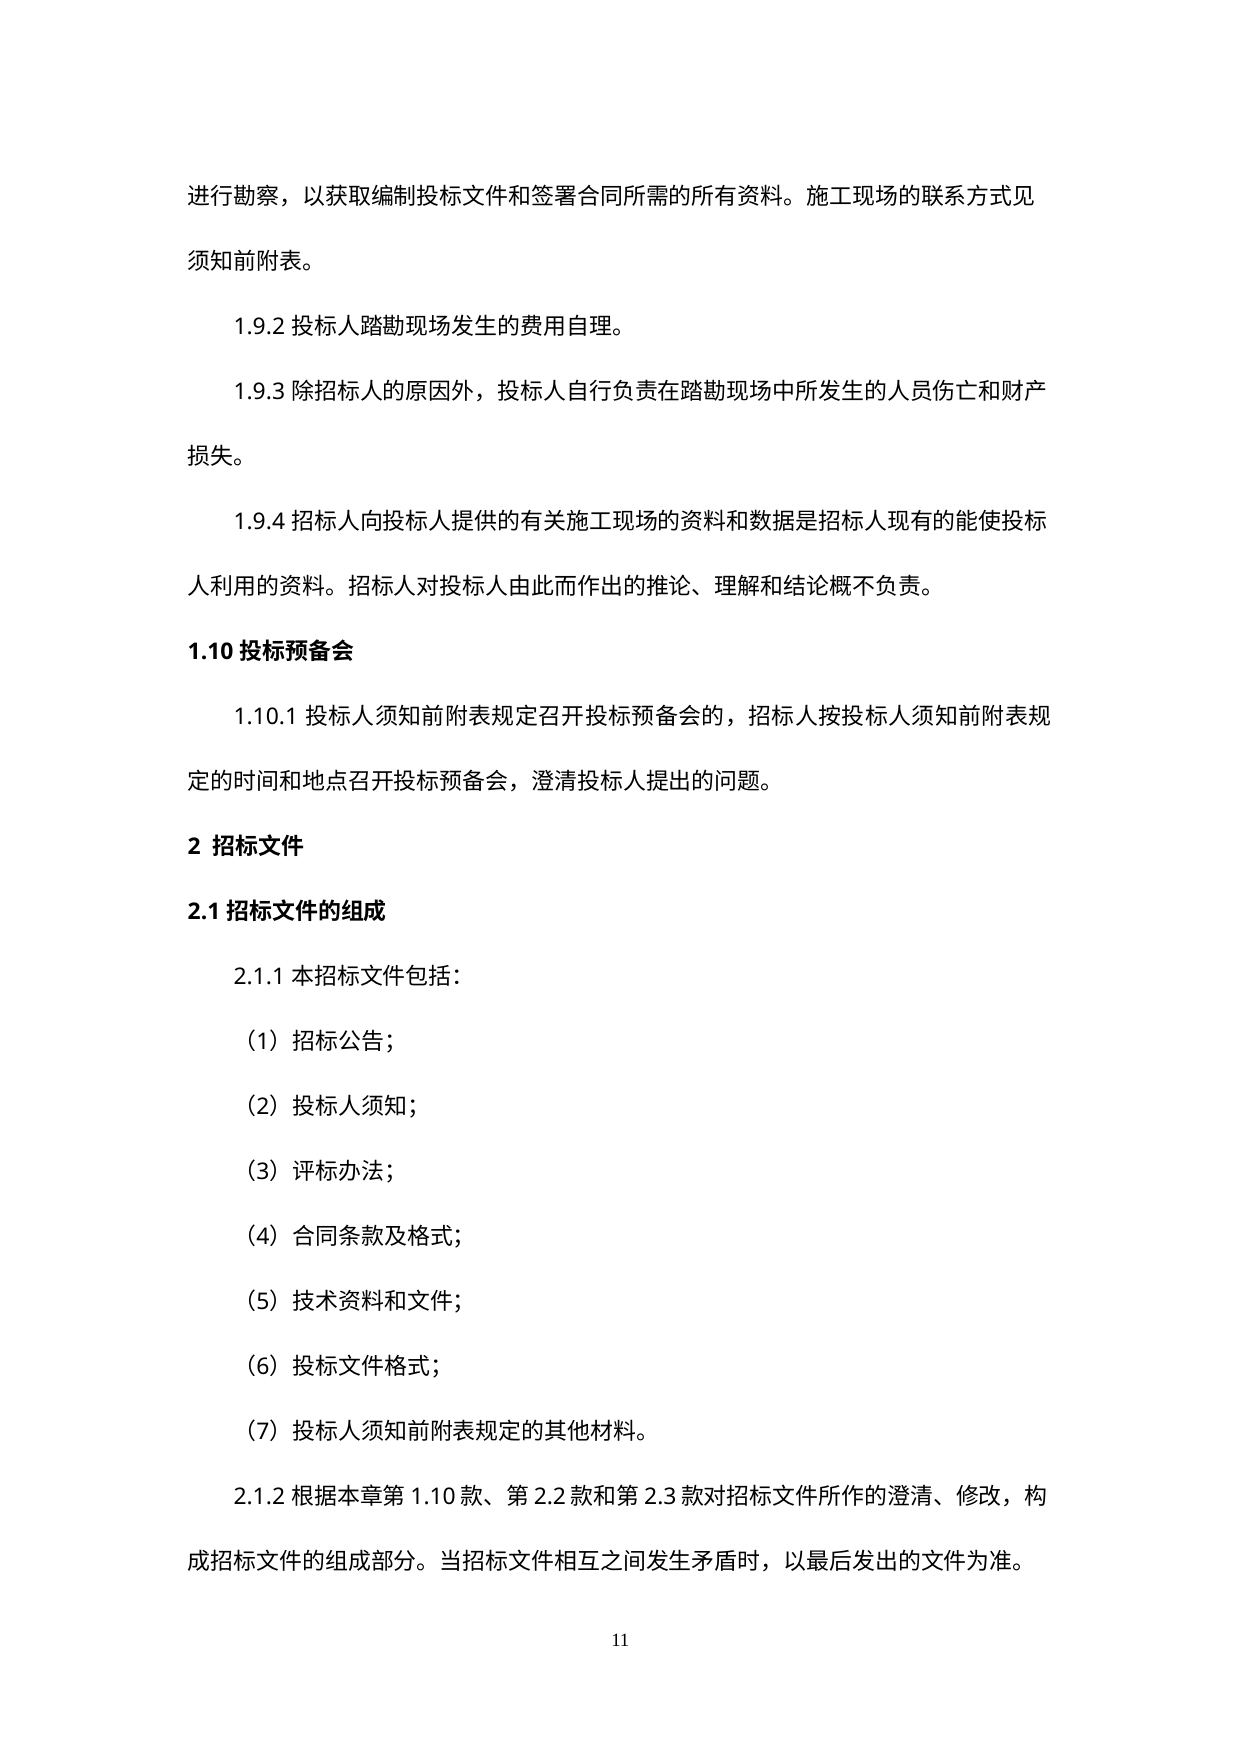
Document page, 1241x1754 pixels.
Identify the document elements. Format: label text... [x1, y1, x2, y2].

text 1.10.1 投标人须知前附表规定召开投标预备会的，招标人按投标人须知前附表规定的时间和地点召开投标预备会，澄清投标人提出的问题。 [187, 682, 1053, 812]
text 1.9.2 投标人踏勘现场发生的费用自理。 [187, 292, 1053, 357]
subtitle 2.1 招标文件的组成 [187, 877, 1053, 942]
subtitle 1.10 投标预备会 [187, 617, 1053, 682]
text （4）合同条款及格式； [187, 1202, 1053, 1267]
text 2.1.2 根据本章第1.10款、第2.2款和第2.3款对招标文件所作的澄清、修改，构成招标文件的组成部分。当招标文件相互之间发生矛盾时，以最后发出的文件为准。 [187, 1462, 1053, 1592]
text 1.9.4 招标人向投标人提供的有关施工现场的资料和数据是招标人现有的能使投标人利用的资料。招标人对投标人由此而作出的推论、理解和结论概不负责。 [187, 487, 1053, 617]
subtitle 2 招标文件 [187, 812, 1053, 877]
text （2）投标人须知； [187, 1072, 1053, 1137]
text （7）投标人须知前附表规定的其他材料。 [187, 1397, 1053, 1462]
text 1.9.3 除招标人的原因外，投标人自行负责在踏勘现场中所发生的人员伤亡和财产损失。 [187, 357, 1053, 487]
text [187, 162, 1053, 292]
text （3）评标办法； [187, 1137, 1053, 1202]
text （5）技术资料和文件； [187, 1267, 1053, 1332]
text 2.1.1 本招标文件包括： [187, 942, 1053, 1007]
text （1）招标公告； [187, 1007, 1053, 1072]
text （6）投标文件格式； [187, 1332, 1053, 1397]
